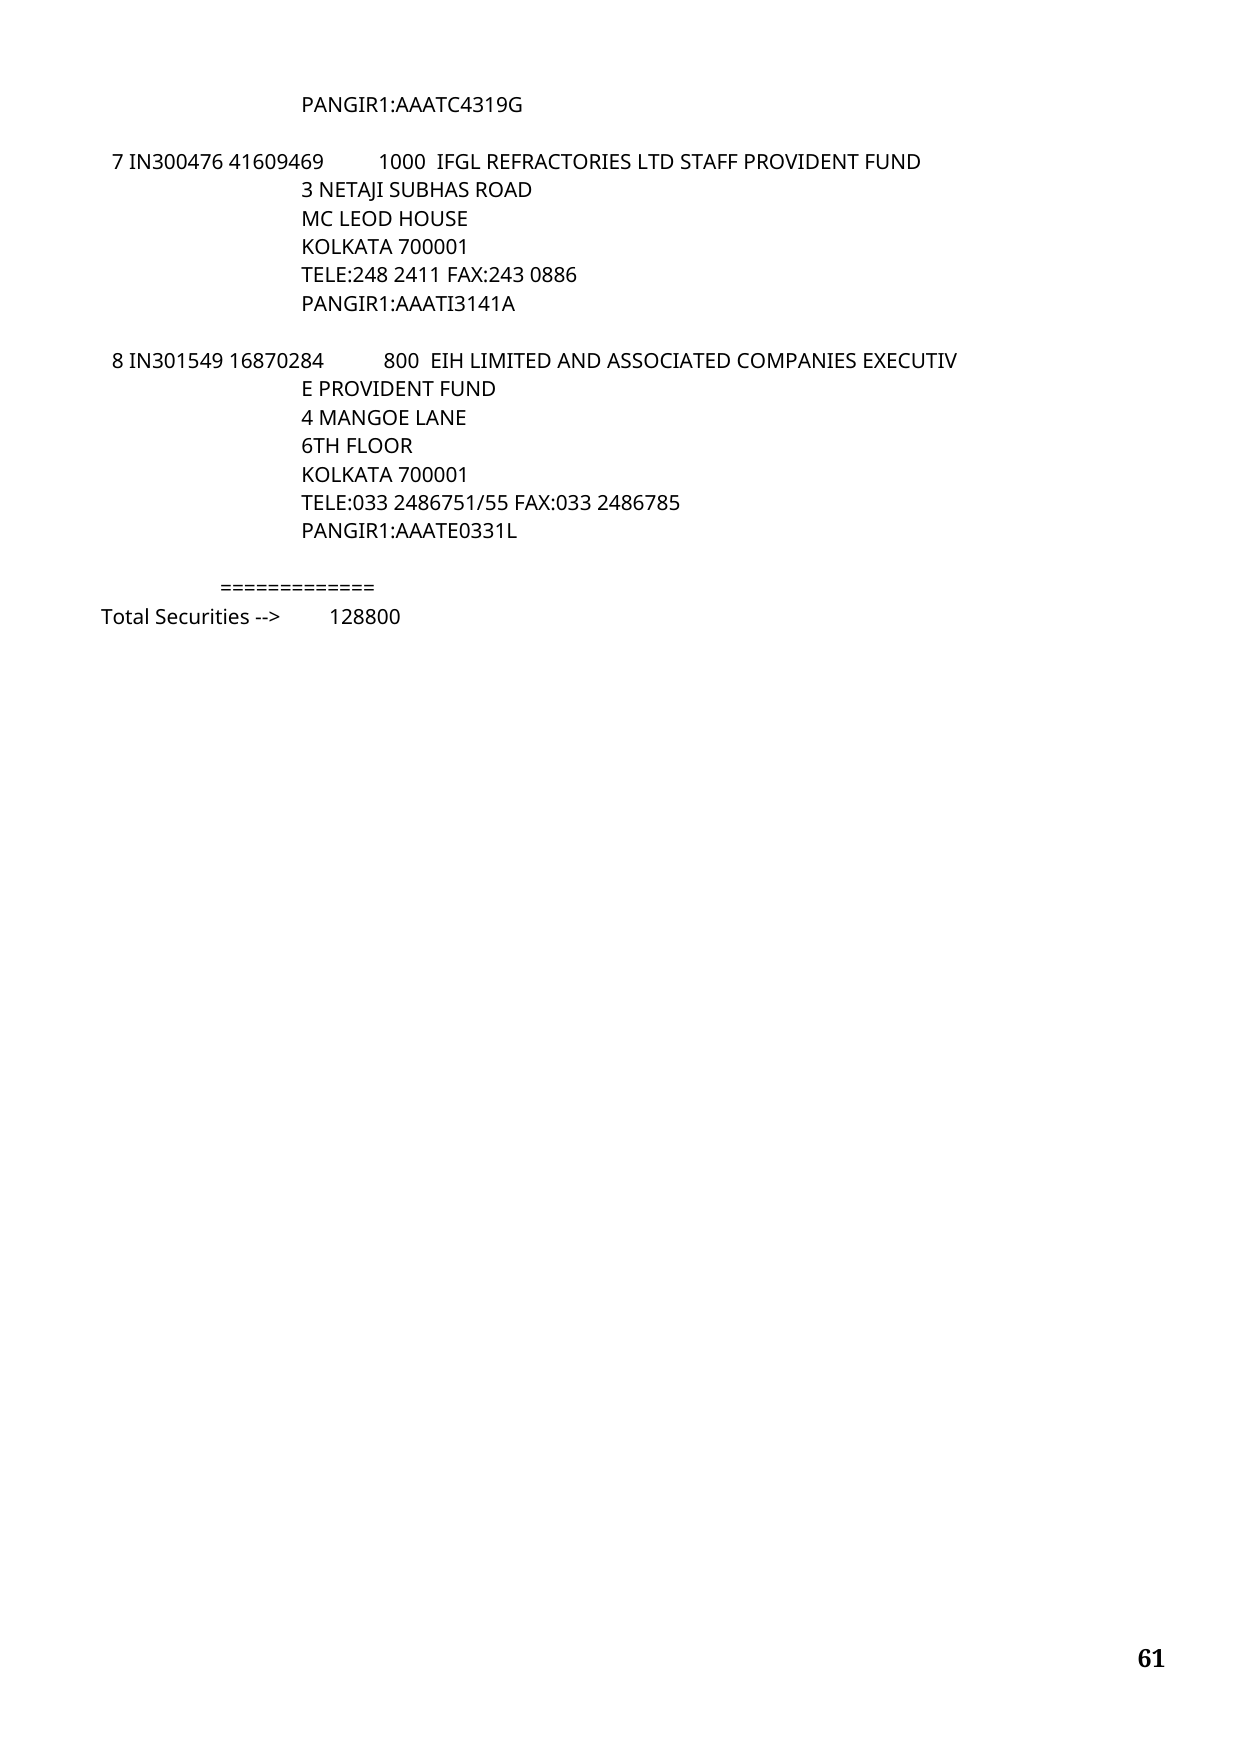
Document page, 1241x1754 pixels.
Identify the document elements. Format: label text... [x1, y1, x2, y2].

text 4 MANGOE LANE [90, 403, 1165, 431]
text PANGIR1:AAATE0331L [90, 517, 1165, 545]
text TELE:033 2486751/55 FAX:033 2486785 [90, 488, 1165, 517]
text PANGIR1:AAATI3141A [90, 289, 1165, 317]
text 7 IN300476 41609469 1000 IFGL REFRACTORIES LTD STAFF PROVIDENT FUND [90, 147, 1165, 175]
text MC LEOD HOUSE [90, 204, 1165, 232]
text E PROVIDENT FUND [90, 374, 1165, 403]
text 8 IN301549 16870284 800 EIH LIMITED AND ASSOCIATED COMPANIES EXECUTIV [90, 346, 1165, 374]
text 6TH FLOOR [90, 431, 1165, 460]
text 3 NETAJI SUBHAS ROAD [90, 175, 1165, 204]
text TELE:248 2411 FAX:243 0886 [90, 261, 1165, 289]
text PANGIR1:AAATC4319G [90, 90, 1165, 118]
text ============= [90, 573, 1165, 602]
text Total Securities --> 128800 [90, 602, 1165, 630]
text KOLKATA 700001 [90, 232, 1165, 261]
text KOLKATA 700001 [90, 460, 1165, 488]
